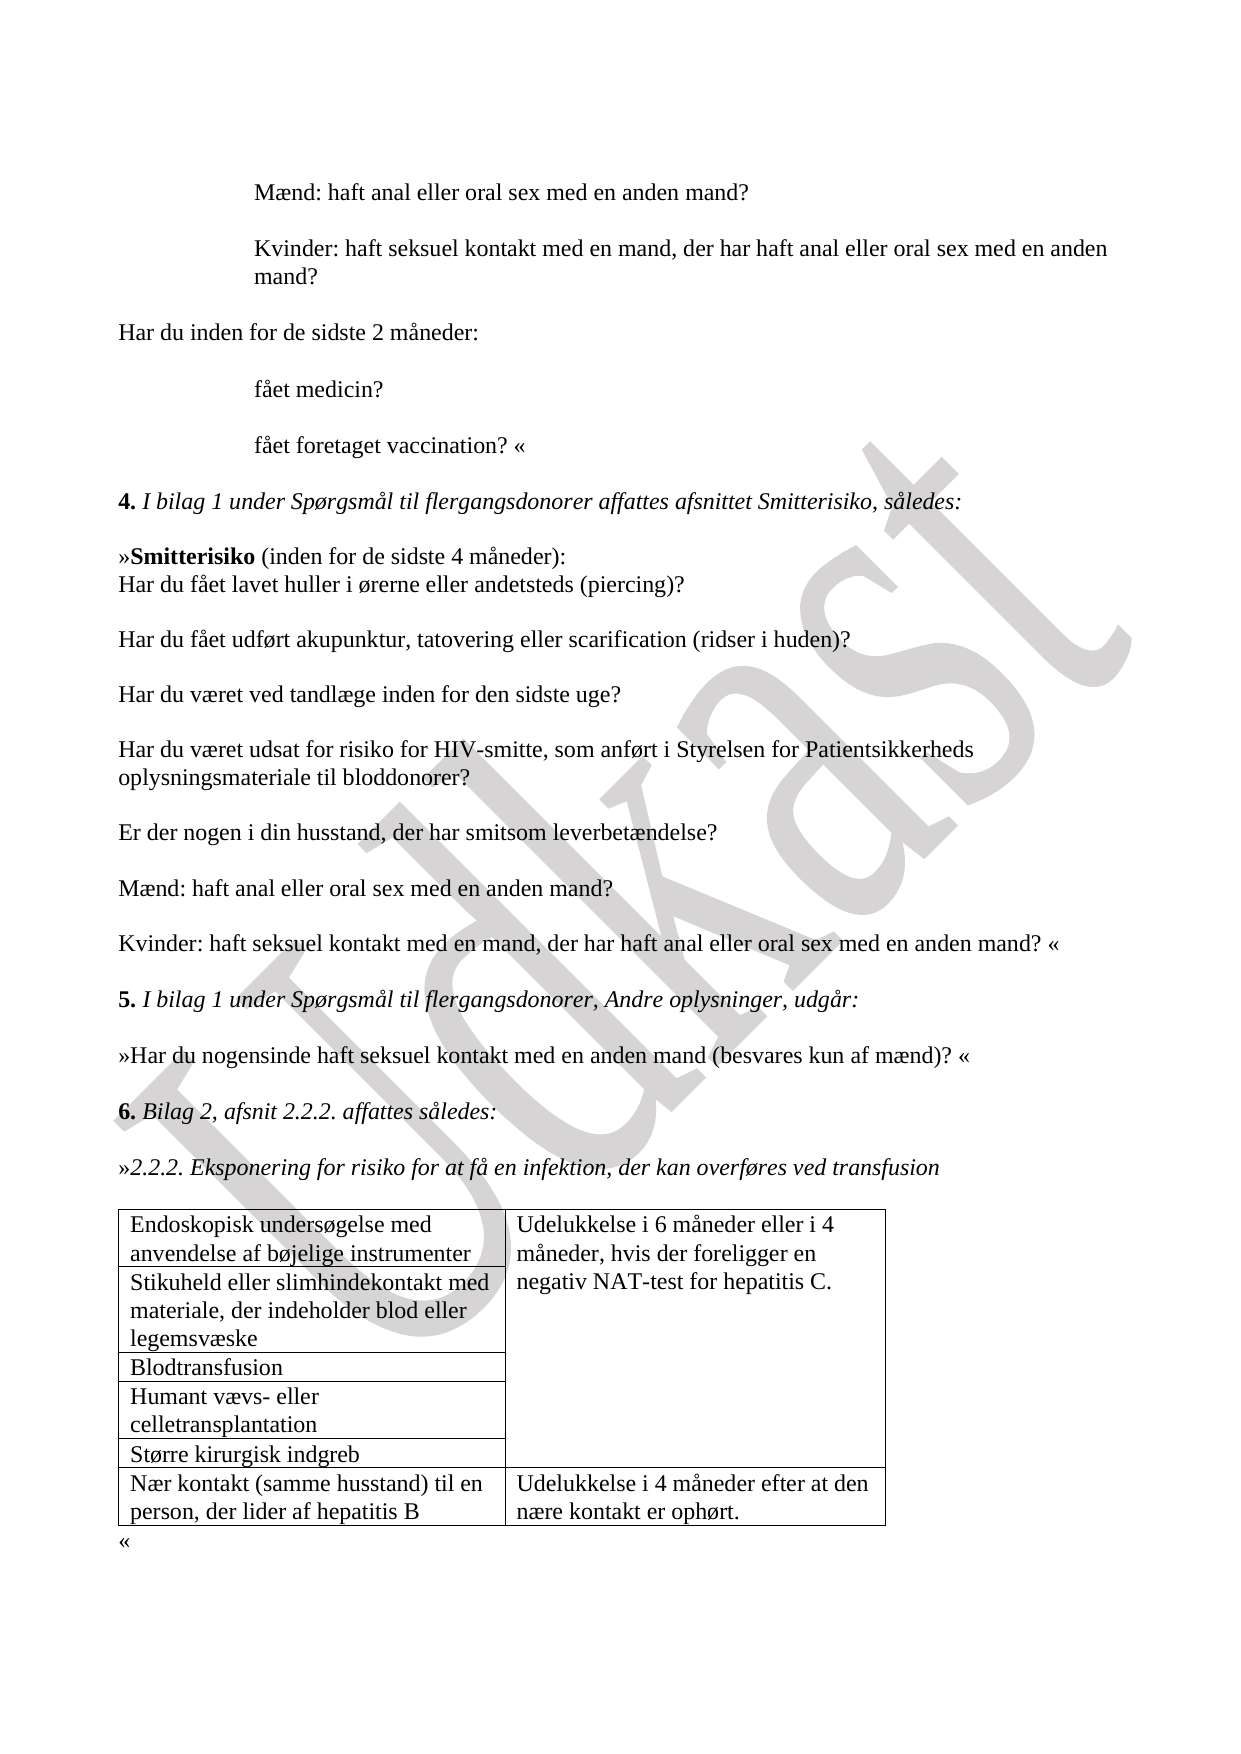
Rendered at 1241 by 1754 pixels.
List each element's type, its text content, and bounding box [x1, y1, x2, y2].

text Mænd: haft anal eller oral sex med en anden mand? [118, 873, 1122, 901]
table_cell Stikuheld eller slimhindekontakt med materiale, der indeholder blod eller legemsvæske [119, 1267, 505, 1352]
text Har du været ved tandlæge inden for den sidste uge? [118, 680, 1122, 708]
text Har du været udsat for risiko for HIV-smitte, som anført i Styrelsen for Patientsikkerheds oplysningsmateriale til bloddonorer? [118, 736, 1122, 791]
text Har du inden for de sidste 2 måneder: [118, 318, 1122, 346]
text »Har du nogensinde haft seksuel kontakt med en anden mand (besvares kun af mænd)? « [118, 1041, 1122, 1068]
text 4. I bilag 1 under Spørgsmål til flergangsdonorer affattes afsnittet Smitterisiko, således: [118, 487, 1122, 515]
text Har du fået lavet huller i ørerne eller andetsteds (piercing)? [118, 570, 1122, 597]
text 5. I bilag 1 under Spørgsmål til flergangsdonorer, Andre oplysninger, udgår: [118, 985, 1122, 1013]
table_cell Større kirurgisk indgreb [119, 1439, 505, 1467]
text 6. Bilag 2, afsnit 2.2.2. affattes således: [118, 1096, 1122, 1124]
text Er der nogen i din husstand, der har smitsom leverbetændelse? [118, 818, 1122, 846]
text fået medicin? [118, 374, 1122, 402]
table_header Endoskopisk undersøgelse med anvendelse af bøjelige instrumenter [119, 1210, 505, 1266]
text fået foretaget vaccination? « [118, 430, 1122, 458]
table_header Udelukkelse i 6 måneder eller i 4 måneder, hvis der foreligger en negativ NAT-test for hepatitis C. [506, 1210, 885, 1467]
table_cell Blodtransfusion [119, 1353, 505, 1381]
table_cell Udelukkelse i 4 måneder efter at den nære kontakt er ophørt. [506, 1468, 885, 1524]
table_cell Nær kontakt (samme husstand) til en person, der lider af hepatitis B [119, 1468, 505, 1524]
text Har du fået udført akupunktur, tatovering eller scarification (ridser i huden)? [118, 625, 1122, 653]
text Kvinder: haft seksuel kontakt med en mand, der har haft anal eller oral sex med en anden mand? « [118, 929, 1122, 957]
text Kvinder: haft seksuel kontakt med en mand, der har haft anal eller oral sex med en anden mand? [254, 233, 1122, 290]
text »2.2.2. Eksponering for risiko for at få en infektion, der kan overføres ved transfusion [118, 1153, 1122, 1181]
text Mænd: haft anal eller oral sex med en anden mand? [254, 177, 1122, 205]
table_cell Humant vævs- eller celletransplantation [119, 1382, 505, 1438]
text « [118, 1526, 1122, 1554]
text »Smitterisiko (inden for de sidste 4 måneder): [118, 542, 1122, 570]
